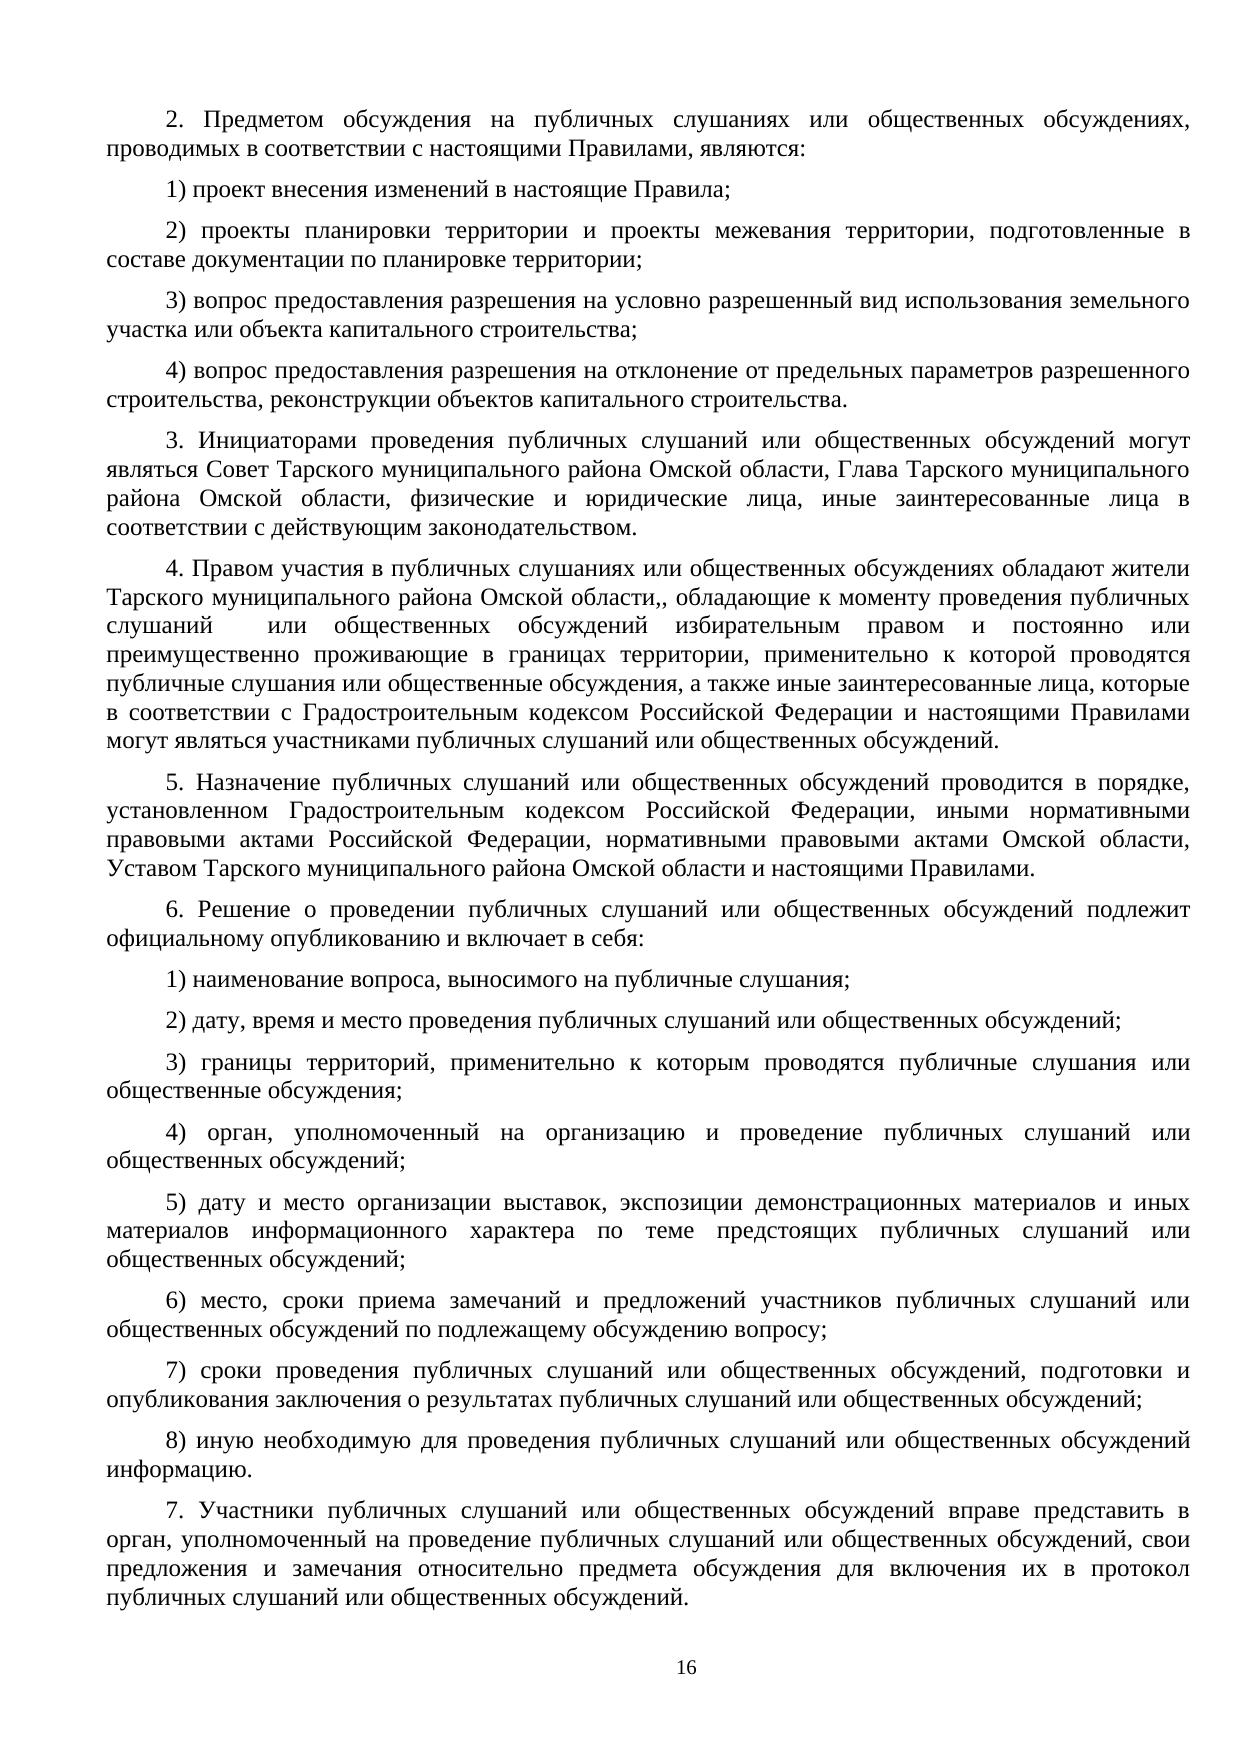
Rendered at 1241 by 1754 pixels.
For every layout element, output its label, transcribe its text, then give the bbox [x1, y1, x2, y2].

text 6. Решение о проведении публичных слушаний или общественных обсуждений подлежит официальному опубликованию и включает в себя: [106, 894, 1191, 952]
text 5. Назначение публичных слушаний или общественных обсуждений проводится в порядке, установленном Градостроительным кодексом Российской Федерации, иными нормативными правовыми актами Российской Федерации, нормативными правовыми актами Омской области, Уставом Тарского муниципального района Омской области и настоящими Правилами. [106, 767, 1191, 882]
text 7) сроки проведения публичных слушаний или общественных обсуждений, подготовки и опубликования заключения о результатах публичных слушаний или общественных обсуждений; [106, 1355, 1191, 1413]
text 3) границы территорий, применительно к которым проводятся публичные слушания или общественные обсуждения; [106, 1047, 1191, 1104]
text 8) иную необходимую для проведения публичных слушаний или общественных обсуждений информацию. [106, 1425, 1191, 1483]
text 2) дату, время и место проведения публичных слушаний или общественных обсуждений; [106, 1005, 1191, 1034]
text 5) дату и место организации выставок, экспозиции демонстрационных материалов и иных материалов информационного характера по теме предстоящих публичных слушаний или общественных обсуждений; [106, 1187, 1191, 1273]
text 2) проекты планировки территории и проекты межевания территории, подготовленные в составе документации по планировке территории; [106, 215, 1191, 273]
text 6) место, сроки приема замечаний и предложений участников публичных слушаний или общественных обсуждений по подлежащему обсуждению вопросу; [106, 1285, 1191, 1343]
text 4) вопрос предоставления разрешения на отклонение от предельных параметров разрешенного строительства, реконструкции объектов капитального строительства. [106, 355, 1191, 413]
text 1) проект внесения изменений в настоящие Правила; [106, 174, 1191, 203]
text 1) наименование вопроса, выносимого на публичные слушания; [106, 964, 1191, 993]
text 7. Участники публичных слушаний или общественных обсуждений вправе представить в орган, уполномоченный на проведение публичных слушаний или общественных обсуждений, свои предложения и замечания относительно предмета обсуждения для включения их в протокол публичных слушаний или общественных обсуждений. [106, 1495, 1191, 1610]
text 3. Инициаторами проведения публичных слушаний или общественных обсуждений могут являться Совет Тарского муниципального района Омской области, Глава Тарского муниципального района Омской области, физические и юридические лица, иные заинтересованные лица в соответствии с действующим законодательством. [106, 425, 1191, 540]
text 3) вопрос предоставления разрешения на условно разрешенный вид использования земельного участка или объекта капитального строительства; [106, 285, 1191, 343]
text 4. Правом участия в публичных слушаниях или общественных обсуждениях обладают жители Тарского муниципального района Омской области,, обладающие к моменту проведения публичных слушаний или общественных обсуждений избирательным правом и постоянно или преимущественно проживающие в границах территории, применительно к которой проводятся публичные слушания или общественные обсуждения, а также иные заинтересованные лица, которые в соответствии с Градостроительным кодексом Российской Федерации и настоящими Правилами могут являться участниками публичных слушаний или общественных обсуждений. [106, 553, 1191, 754]
text 4) орган, уполномоченный на организацию и проведение публичных слушаний или общественных обсуждений; [106, 1117, 1191, 1174]
text 2. Предметом обсуждения на публичных слушаниях или общественных обсуждениях, проводимых в соответствии с настоящими Правилами, являются: [106, 104, 1191, 162]
